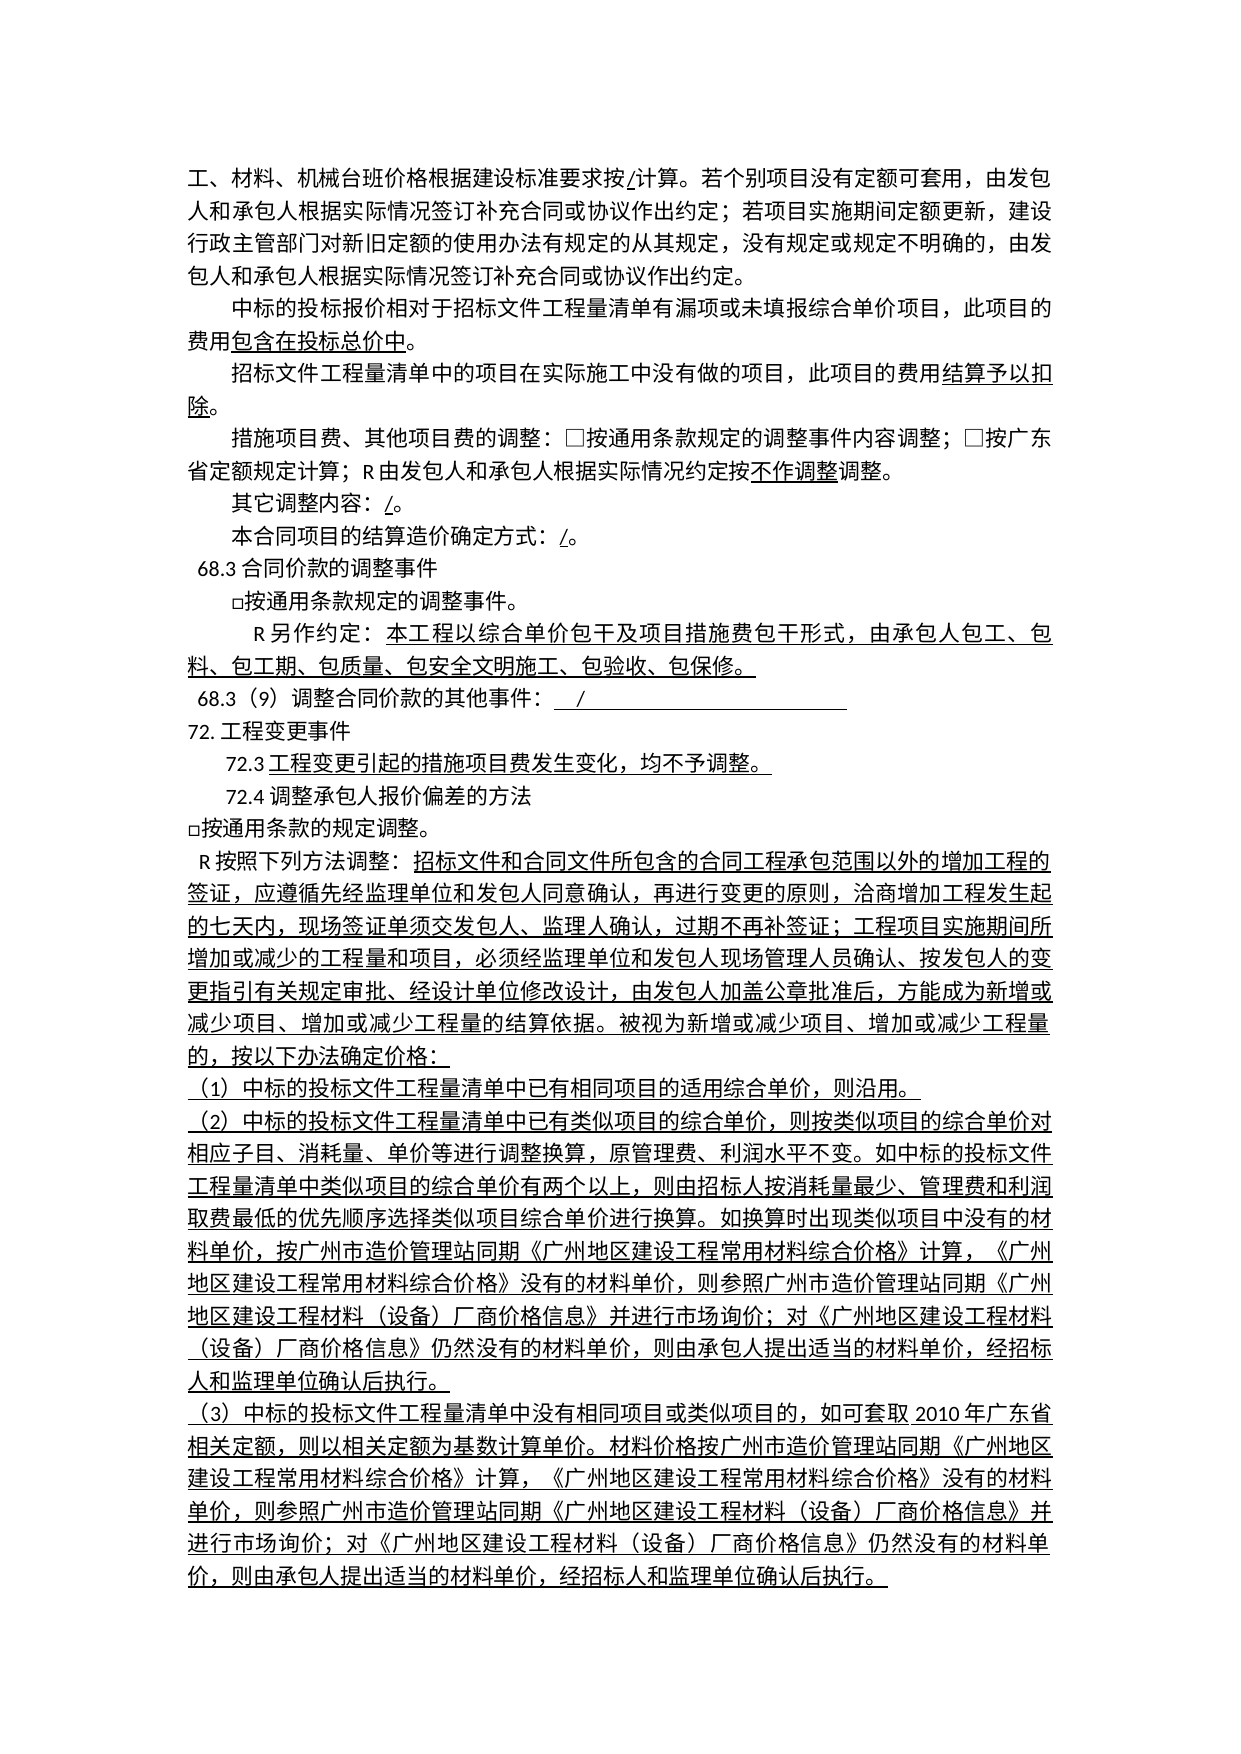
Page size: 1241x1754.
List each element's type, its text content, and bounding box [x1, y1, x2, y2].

text （1）中标的投标文件工程量清单中已有相同项目的适用综合单价，则沿用。 [187, 1072, 1053, 1104]
text （3）中标的投标文件工程量清单中没有相同项目或类似项目的，如可套取2010年广东省相关定额，则以相关定额为基数计算单价。材料价格按广州市造价管理站同期《广州地区建设工程常用材料综合价格》计算，《广州地区建设工程常用材料综合价格》没有的材料单价，则参照广州市造价管理站同期《广州地区建设工程材料（设备）厂商价格信息》并进行市场询价；对《广州地区建设工程材料（设备）厂商价格信息》仍然没有的材料单价，则由承包人提出适当的材料单价，经招标人和监理单位确认后执行。 [187, 1397, 1053, 1456]
text （3）中标的投标文件工程量清单中没有相同项目或类似项目的，如可套取2010年广东省相关定额，则以相关定额为基数计算单价。材料价格按广州市造价管理站同期《广州地区建设工程常用材料综合价格》计算，《广州地区建设工程常用材料综合价格》没有的材料单价，则参照广州市造价管理站同期《广州地区建设工程材料（设备）厂商价格信息》并进行市场询价；对《广州地区建设工程材料（设备）厂商价格信息》仍然没有的材料单价，则由承包人提出适当的材料单价，经招标人和监理单位确认后执行。 [187, 1522, 1053, 1592]
text R按照下列方法调整：招标文件和合同文件所包含的合同工程承包范围以外的增加工程的签证，应遵循先经监理单位和发包人同意确认，再进行变更的原则，洽商增加工程发生起的七天内，现场签证单须交发包人、监理人确认，过期不再补签证；工程项目实施期间所增加或减少的工程量和项目，必须经监理单位和发包人现场管理人员确认、按发包人的变更指引有关规定审批、经设计单位修改设计，由发包人加盖公章批准后，方能成为新增或减少项目、增加或减少工程量的结算依据。被视为新增或减少项目、增加或减少工程量的，按以下办法确定价格： [187, 844, 1053, 904]
text 68.3（9）调整合同价款的其他事件： / [187, 682, 1053, 714]
text R按照下列方法调整：招标文件和合同文件所包含的合同工程承包范围以外的增加工程的签证，应遵循先经监理单位和发包人同意确认，再进行变更的原则，洽商增加工程发生起的七天内，现场签证单须交发包人、监理人确认，过期不再补签证；工程项目实施期间所增加或减少的工程量和项目，必须经监理单位和发包人现场管理人员确认、按发包人的变更指引有关规定审批、经设计单位修改设计，由发包人加盖公章批准后，方能成为新增或减少项目、增加或减少工程量的结算依据。被视为新增或减少项目、增加或减少工程量的，按以下办法确定价格： [187, 1002, 1053, 1072]
text 本合同项目的结算造价确定方式：/。 [187, 519, 1053, 552]
text □按通用条款的规定调整。 [187, 812, 1053, 844]
text 72. 工程变更事件 [187, 714, 1053, 747]
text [187, 162, 1053, 292]
text 招标文件工程量清单中的项目在实际施工中没有做的项目，此项目的费用结算予以扣除。 [187, 357, 1053, 422]
text 中标的投标报价相对于招标文件工程量清单有漏项或未填报综合单价项目，此项目的费用包含在投标总价中。 [187, 292, 1053, 357]
text （3）中标的投标文件工程量清单中没有相同项目或类似项目的，如可套取2010年广东省相关定额，则以相关定额为基数计算单价。材料价格按广州市造价管理站同期《广州地区建设工程常用材料综合价格》计算，《广州地区建设工程常用材料综合价格》没有的材料单价，则参照广州市造价管理站同期《广州地区建设工程材料（设备）厂商价格信息》并进行市场询价；对《广州地区建设工程材料（设备）厂商价格信息》仍然没有的材料单价，则由承包人提出适当的材料单价，经招标人和监理单位确认后执行。 [187, 1457, 1053, 1489]
text （2）中标的投标文件工程量清单中已有类似项目的综合单价，则按类似项目的综合单价对相应子目、消耗量、单价等进行调整换算，原管理费、利润水平不变。如中标的投标文件工程量清单中类似项目的综合单价有两个以上，则由招标人按消耗量最少、管理费和利润取费最低的优先顺序选择类似项目综合单价进行换算。如换算时出现类似项目中没有的材料单价，按广州市造价管理站同期《广州地区建设工程常用材料综合价格》计算，《广州地区建设工程常用材料综合价格》没有的材料单价，则参照广州市造价管理站同期《广州地区建设工程材料（设备）厂商价格信息》并进行市场询价；对《广州地区建设工程材料（设备）厂商价格信息》仍然没有的材料单价，则由承包人提出适当的材料单价，经招标人和监理单位确认后执行。 [187, 1104, 1053, 1164]
text 其它调整内容：/。 [187, 487, 1053, 519]
text 68.3 合同价款的调整事件 [187, 552, 1053, 584]
text □按通用条款规定的调整事件。 [187, 584, 1053, 617]
text 72.4 调整承包人报价偏差的方法 [187, 779, 1053, 812]
text 措施项目费、其他项目费的调整：□按通用条款规定的调整事件内容调整；□按广东省定额规定计算；R由发包人和承包人根据实际情况约定按不作调整调整。 [187, 422, 1053, 487]
text 72.3工程变更引起的措施项目费发生变化，均不予调整。 [187, 747, 1053, 779]
text R另作约定：本工程以综合单价包干及项目措施费包干形式，由承包人包工、包料、包工期、包质量、包安全文明施工、包验收、包保修。 [187, 617, 1053, 682]
